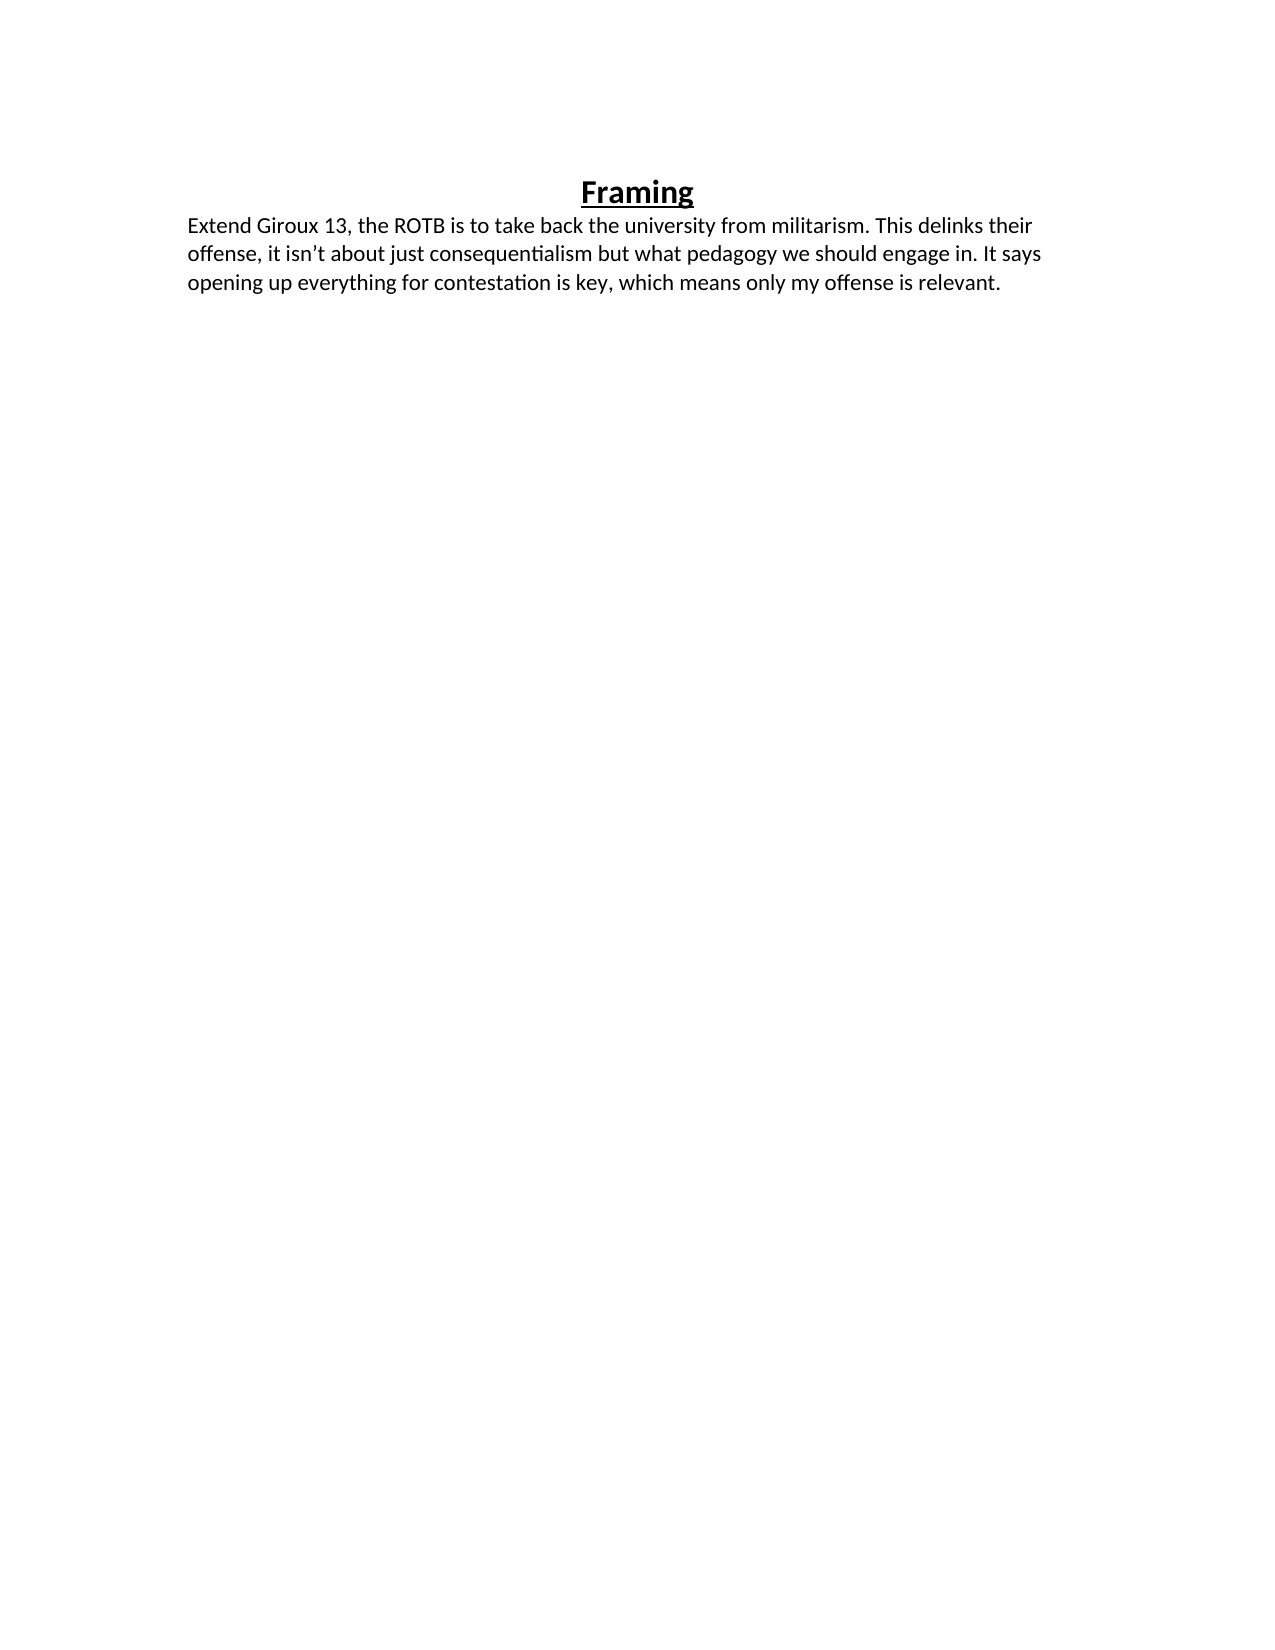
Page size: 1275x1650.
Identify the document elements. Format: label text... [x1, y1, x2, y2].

subtitle Framing [187, 171, 1087, 212]
text Extend Giroux 13, the ROTB is to take back the university from militarism. This delinks their offense, it isn’t about just consequentialism but what pedagogy we should engage in. It says opening up everything for contestation is key, which means only my offense is relevant. [187, 212, 1087, 296]
